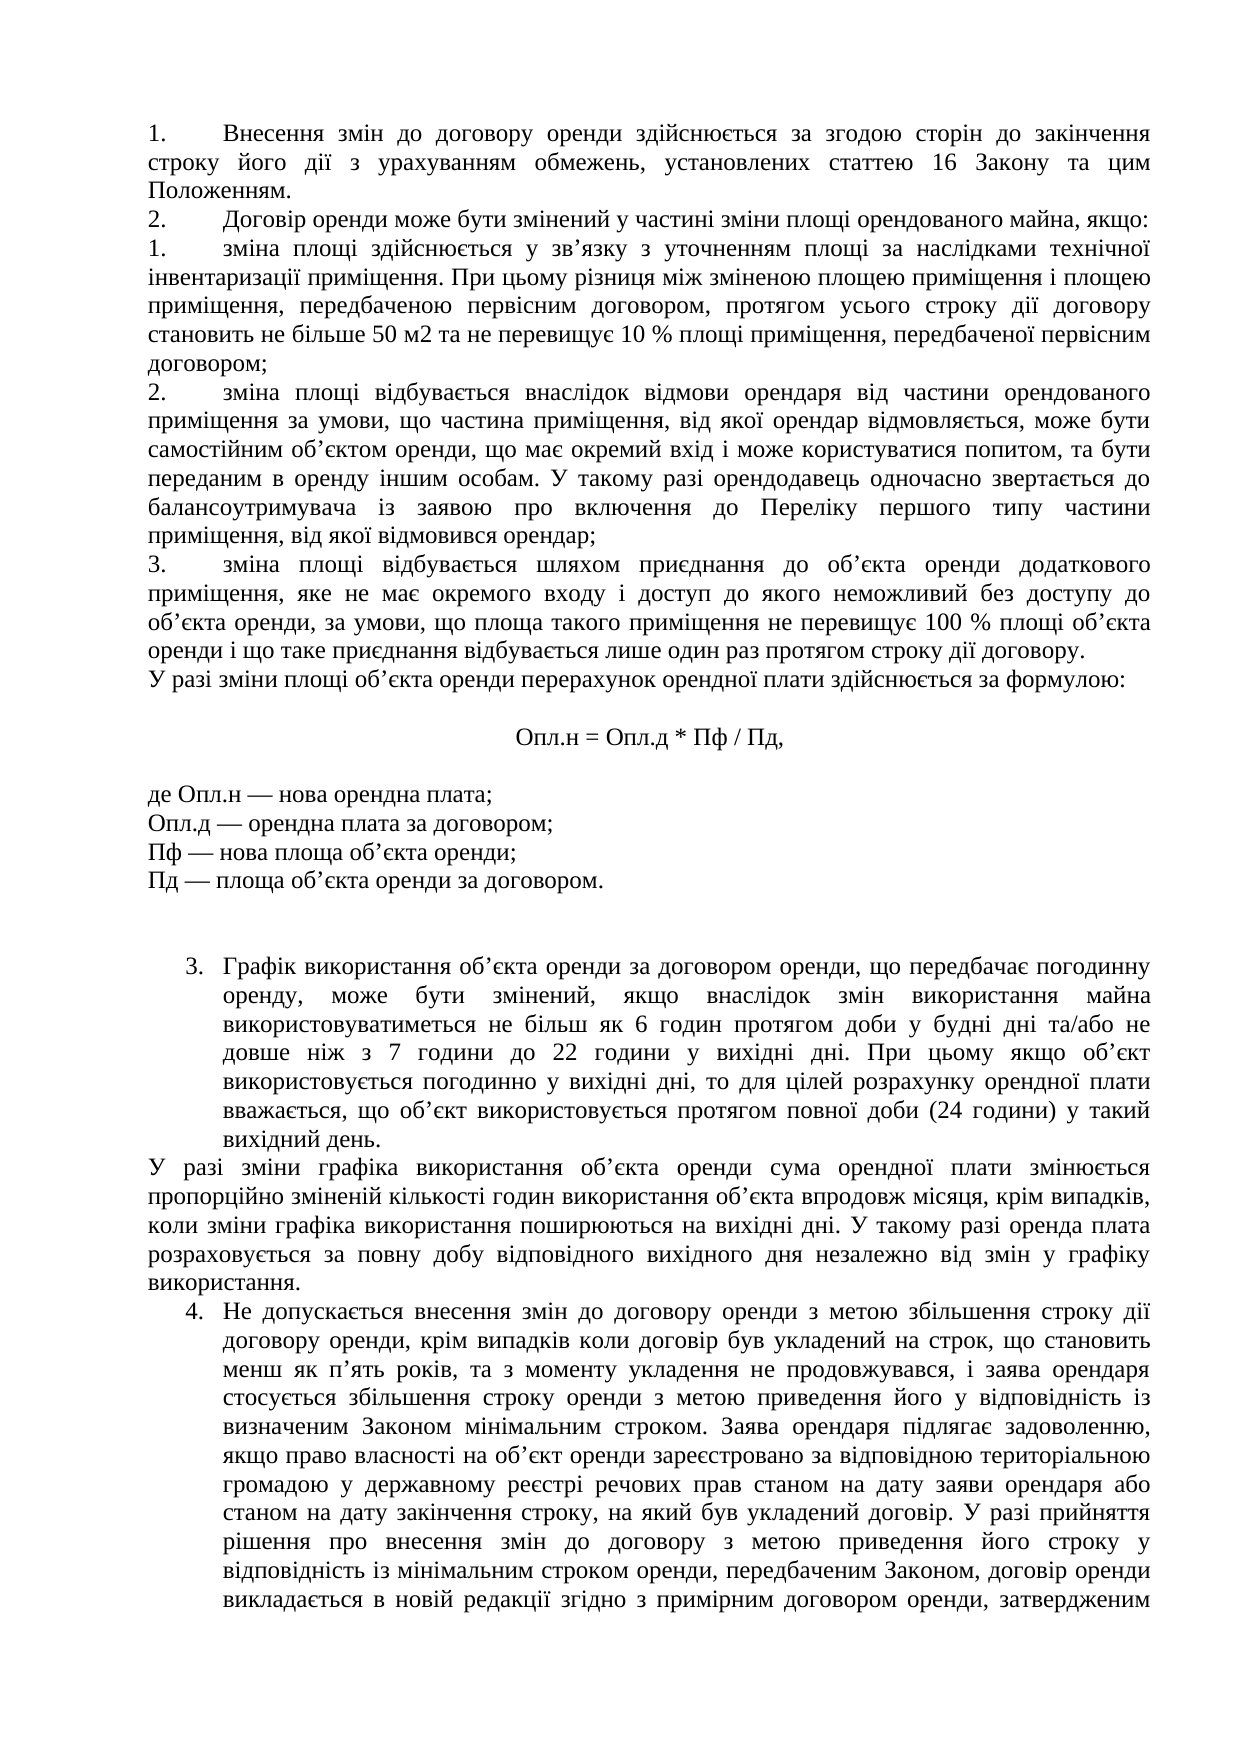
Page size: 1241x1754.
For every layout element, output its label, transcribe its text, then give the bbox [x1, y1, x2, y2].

list Договір оренди може бути змінений у частині зміни площі орендованого майна, якщо: [148, 204, 1152, 233]
list зміна площі здійснюється у зв’язку з уточненням площі за наслідками технічної інвентаризації приміщення. При цьому різниця між зміненою площею приміщення і площею приміщення, передбаченою первісним договором, протягом усього строку дії договору становить не більше 50 м2 та не перевищує 10 % площі приміщення, передбаченої первісним договором; [148, 233, 1152, 377]
list зміна площі відбувається шляхом приєднання до об’єкта оренди додаткового приміщення, яке не має окремого входу і доступ до якого неможливий без доступу до об’єкта оренди, за умови, що площа такого приміщення не перевищує 100 % площі об’єкта оренди і що таке приєднання відбувається лише один раз протягом строку дії договору. [148, 549, 1152, 664]
list зміна площі відбувається внаслідок відмови орендаря від частини орендованого приміщення за умови, що частина приміщення, від якої орендар відмовляється, може бути самостійним об’єктом оренди, що має окремий вхід і може користуватися попитом, та бути переданим в оренду іншим особам. У такому разі орендодавець одночасно звертається до балансоутримувача із заявою про включення до Переліку першого типу частини приміщення, від якої відмовився орендар; [148, 377, 1152, 549]
text У разі зміни площі об’єкта оренди перерахунок орендної плати здійснюється за формулою: [148, 664, 1152, 693]
text Опл.д — орендна плата за договором; [148, 808, 1152, 837]
text Пф — нова площа об’єкта оренди; [148, 837, 1152, 866]
text де Опл.н — нова орендна плата; [148, 779, 1152, 808]
text Пд — площа об’єкта оренди за договором. [148, 866, 1152, 894]
text У разі зміни графіка використання об’єкта оренди сума орендної плати змінюється пропорційно зміненій кількості годин використання об’єкта впродовж місяця, крім випадків, коли зміни графіка використання поширюються на вихідні дні. У такому разі оренда плата розраховується за повну добу відповідного вихідного дня незалежно від змін у графіку використання. [148, 1152, 1152, 1296]
text Опл.н = Опл.д * Пф / Пд, [148, 722, 1152, 751]
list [185, 1296, 1152, 1612]
list Внесення змін до договору оренди здійснюється за згодою сторін до закінчення строку його дії з урахуванням обмежень, установлених статтею 16 Закону та цим Положенням. [148, 118, 1152, 204]
list Графік використання об’єкта оренди за договором оренди, що передбачає погодинну оренду, може бути змінений, якщо внаслідок змін використання майна використовуватиметься не більш як 6 годин протягом доби у будні дні та/або не довше ніж з 7 години до 22 години у вихідні дні. При цьому якщо об’єкт використовується погодинно у вихідні дні, то для цілей розрахунку орендної плати вважається, що об’єкт використовується протягом повної доби (24 години) у такий вихідний день. [185, 951, 1152, 1152]
